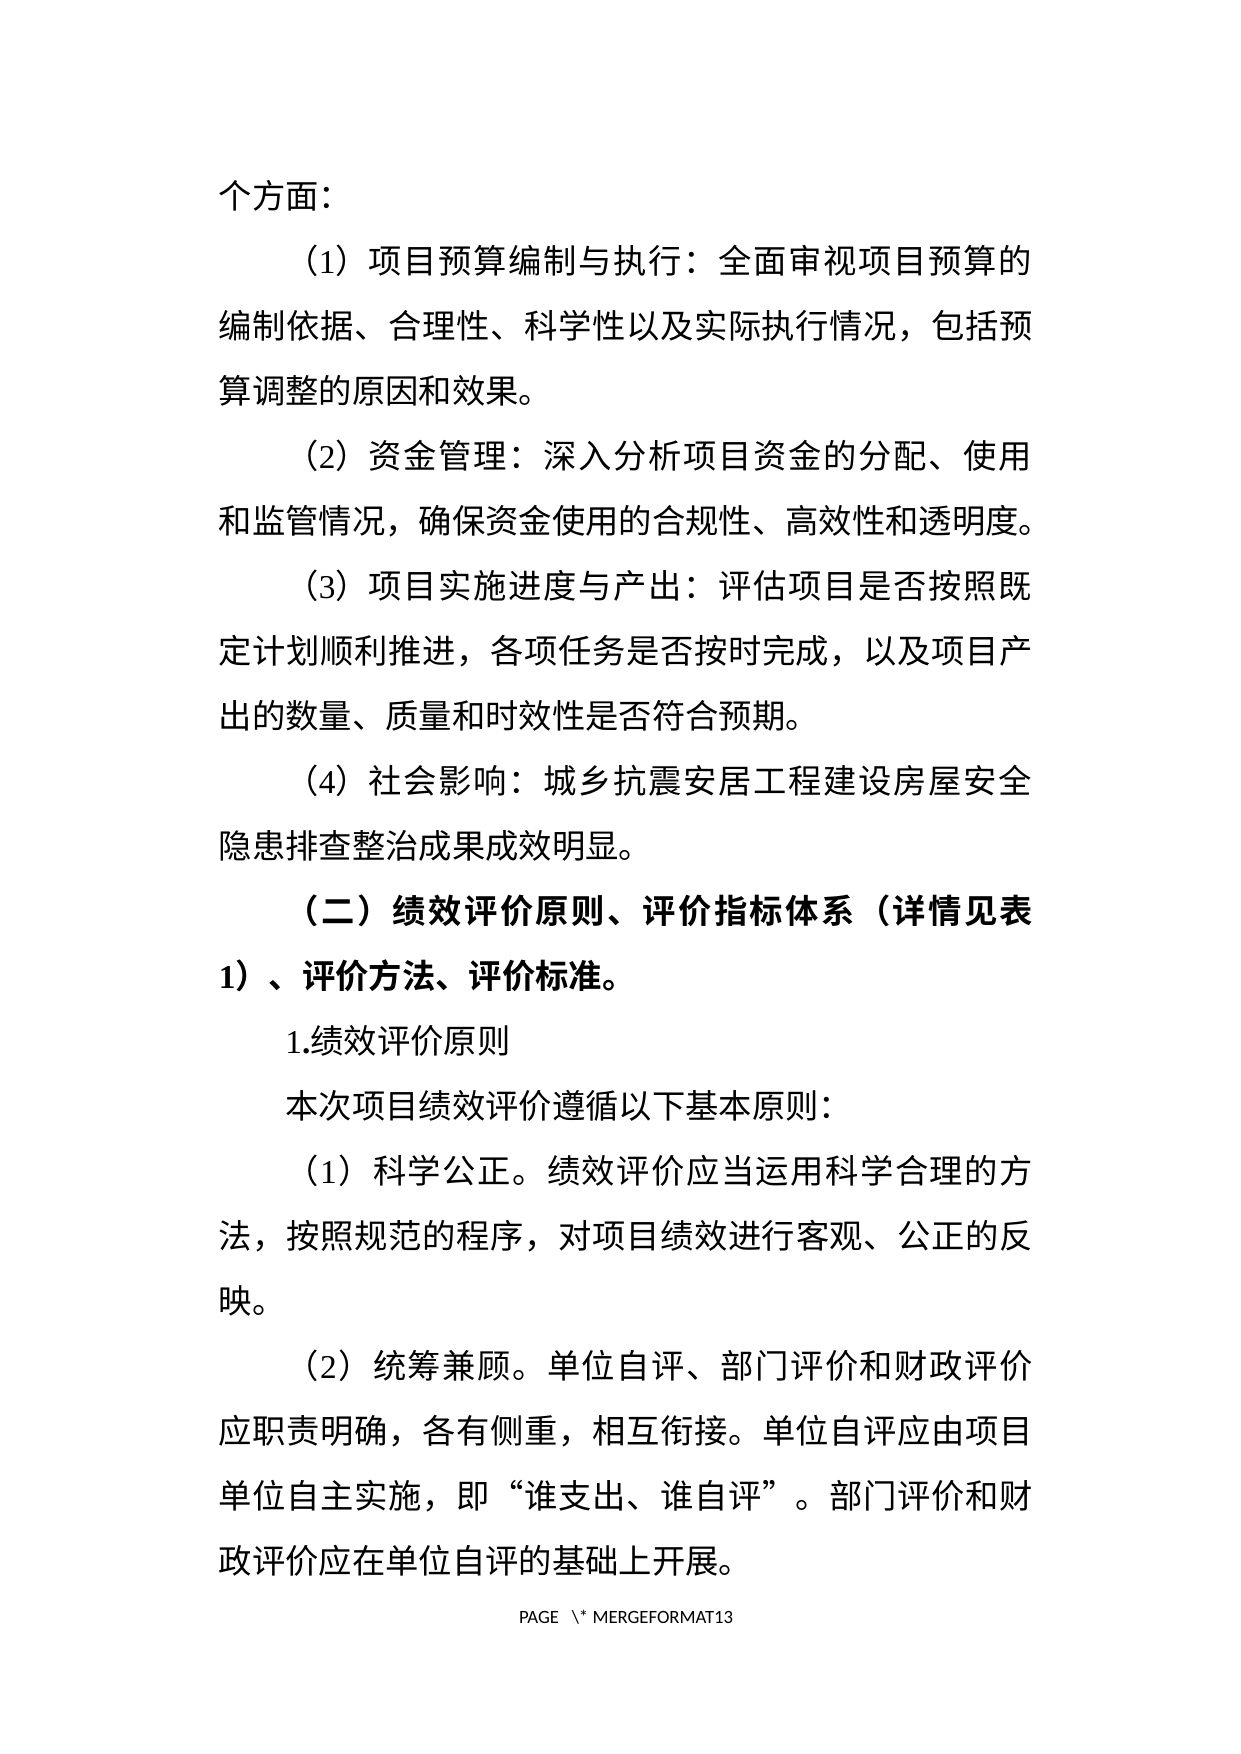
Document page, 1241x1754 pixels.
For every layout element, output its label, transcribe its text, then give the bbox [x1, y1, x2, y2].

title 项目预算编制与执行：全面审视项目预算的编制依据、合理性、科学性以及实际执行情况，包括预算调整的原因和效果。 [218, 227, 1033, 422]
title 社会影响：城乡抗震安居工程建设房屋安全隐患排查整治成果成效明显。 [218, 747, 1033, 877]
title （1）科学公正。绩效评价应当运用科学合理的方法，按照规范的程序，对项目绩效进行客观、公正的反映。 [218, 1137, 1033, 1332]
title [218, 162, 1033, 227]
text 本次项目绩效评价遵循以下基本原则： [218, 1072, 1033, 1137]
title （2）统筹兼顾。单位自评、部门评价和财政评价应职责明确，各有侧重，相互衔接。单位自评应由项目单位自主实施，即“谁支出、谁自评”。部门评价和财政评价应在单位自评的基础上开展。 [218, 1332, 1033, 1592]
title 项目实施进度与产出：评估项目是否按照既定计划顺利推进，各项任务是否按时完成，以及项目产出的数量、质量和时效性是否符合预期。 [218, 552, 1033, 747]
title 1.绩效评价原则 [218, 1007, 1033, 1072]
text （二）绩效评价原则、评价指标体系（详情见表1）、评价方法、评价标准。 [218, 877, 1033, 1007]
title 资金管理：深入分析项目资金的分配、使用和监管情况，确保资金使用的合规性、高效性和透明度。 [218, 422, 1033, 552]
